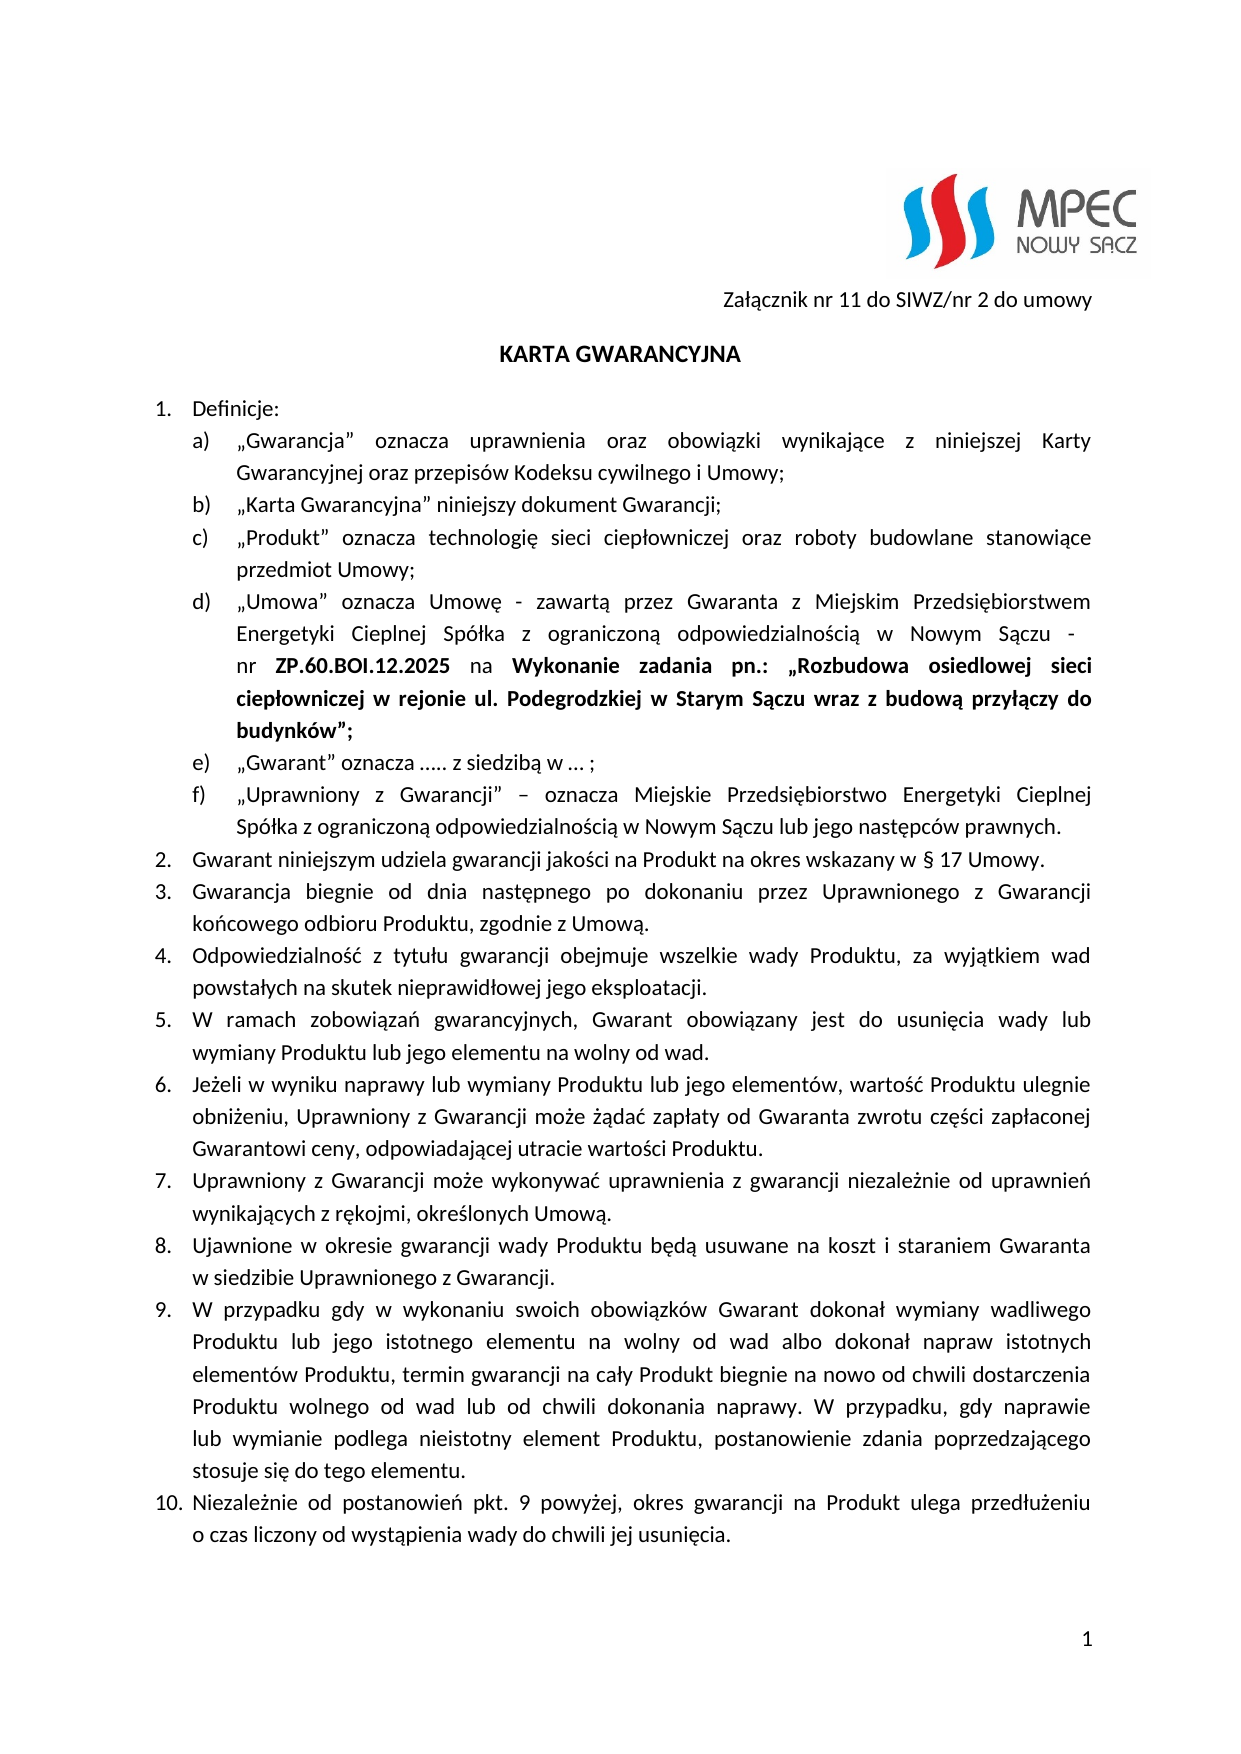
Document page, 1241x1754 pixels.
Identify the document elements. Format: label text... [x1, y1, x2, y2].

list W ramach zobowiązań gwarancyjnych, Gwarant obowiązany jest do usunięcia wady lub wymiany Produktu lub jego elementu na wolny od wad. [154, 1006, 1093, 1066]
list „Karta Gwarancyjna” niniejszy dokument Gwarancji; [192, 491, 1093, 519]
list Uprawniony z Gwarancji może wykonywać uprawnienia z gwarancji niezależnie od uprawnień wynikających z rękojmi, określonych Umową. [154, 1167, 1093, 1227]
list „Uprawniony z Gwarancji” – oznacza Miejskie Przedsiębiorstwo Energetyki Cieplnej Spółka z ograniczoną odpowiedzialnością w Nowym Sączu lub jego następców prawnych. [192, 780, 1093, 841]
list „Gwarant” oznacza ….. z siedzibą w … ; [192, 748, 1093, 776]
list „Produkt” oznacza technologię sieci ciepłowniczej oraz roboty budowlane stanowiące przedmiot Umowy; [192, 523, 1093, 583]
list Niezależnie od postanowień pkt. 9 powyżej, okres gwarancji na Produkt ulega przedłużeniu o czas liczony od wystąpienia wady do chwili jej usunięcia. [154, 1488, 1093, 1549]
text Załącznik nr 11 do SIWZ/nr 2 do umowy [148, 285, 1093, 313]
list Ujawnione w okresie gwarancji wady Produktu będą usuwane na koszt i staraniem Gwaranta w siedzibie Uprawnionego z Gwarancji. [154, 1231, 1093, 1291]
list „Umowa” oznacza Umowę - zawartą przez Gwaranta z Miejskim Przedsiębiorstwem Energetyki Cieplnej Spółka z ograniczoną odpowiedzialnością w Nowym Sączu - nr ZP.60.BOI.12.2025 na Wykonanie zadania pn.: „Rozbudowa osiedlowej sieci ciepłowniczej w rejonie ul. Podegrodzkiej w Starym Sączu wraz z budową przyłączy do budynków”; [192, 587, 1093, 744]
list Gwarancja biegnie od dnia następnego po dokonaniu przez Uprawnionego z Gwarancji końcowego odbioru Produktu, zgodnie z Umową. [154, 877, 1093, 937]
list Jeżeli w wyniku naprawy lub wymiany Produktu lub jego elementów, wartość Produktu ulegnie obniżeniu, Uprawniony z Gwarancji może żądać zapłaty od Gwaranta zwrotu części zapłaconej Gwarantowi ceny, odpowiadającej utracie wartości Produktu. [154, 1070, 1093, 1162]
text KARTA GWARANCYJNA [148, 338, 1093, 369]
list Definicje: [154, 394, 1093, 422]
list W przypadku gdy w wykonaniu swoich obowiązków Gwarant dokonał wymiany wadliwego Produktu lub jego istotnego elementu na wolny od wad albo dokonał napraw istotnych elementów Produktu, termin gwarancji na cały Produkt biegnie na nowo od chwili dostarczenia Produktu wolnego od wad lub od chwili dokonania naprawy. W przypadku, gdy naprawie lub wymianie podlega nieistotny element Produktu, postanowienie zdania poprzedzającego stosuje się do tego elementu. [154, 1295, 1093, 1484]
list Gwarant niniejszym udziela gwarancji jakości na Produkt na okres wskazany w § 17 Umowy. [154, 845, 1093, 873]
list „Gwarancja” oznacza uprawnienia oraz obowiązki wynikające z niniejszej Karty Gwarancyjnej oraz przepisów Kodeksu cywilnego i Umowy; [192, 426, 1093, 486]
list Odpowiedzialność z tytułu gwarancji obejmuje wszelkie wady Produktu, za wyjątkiem wad powstałych na skutek nieprawidłowej jego eksploatacji. [154, 941, 1093, 1001]
picture [886, 168, 1151, 279]
